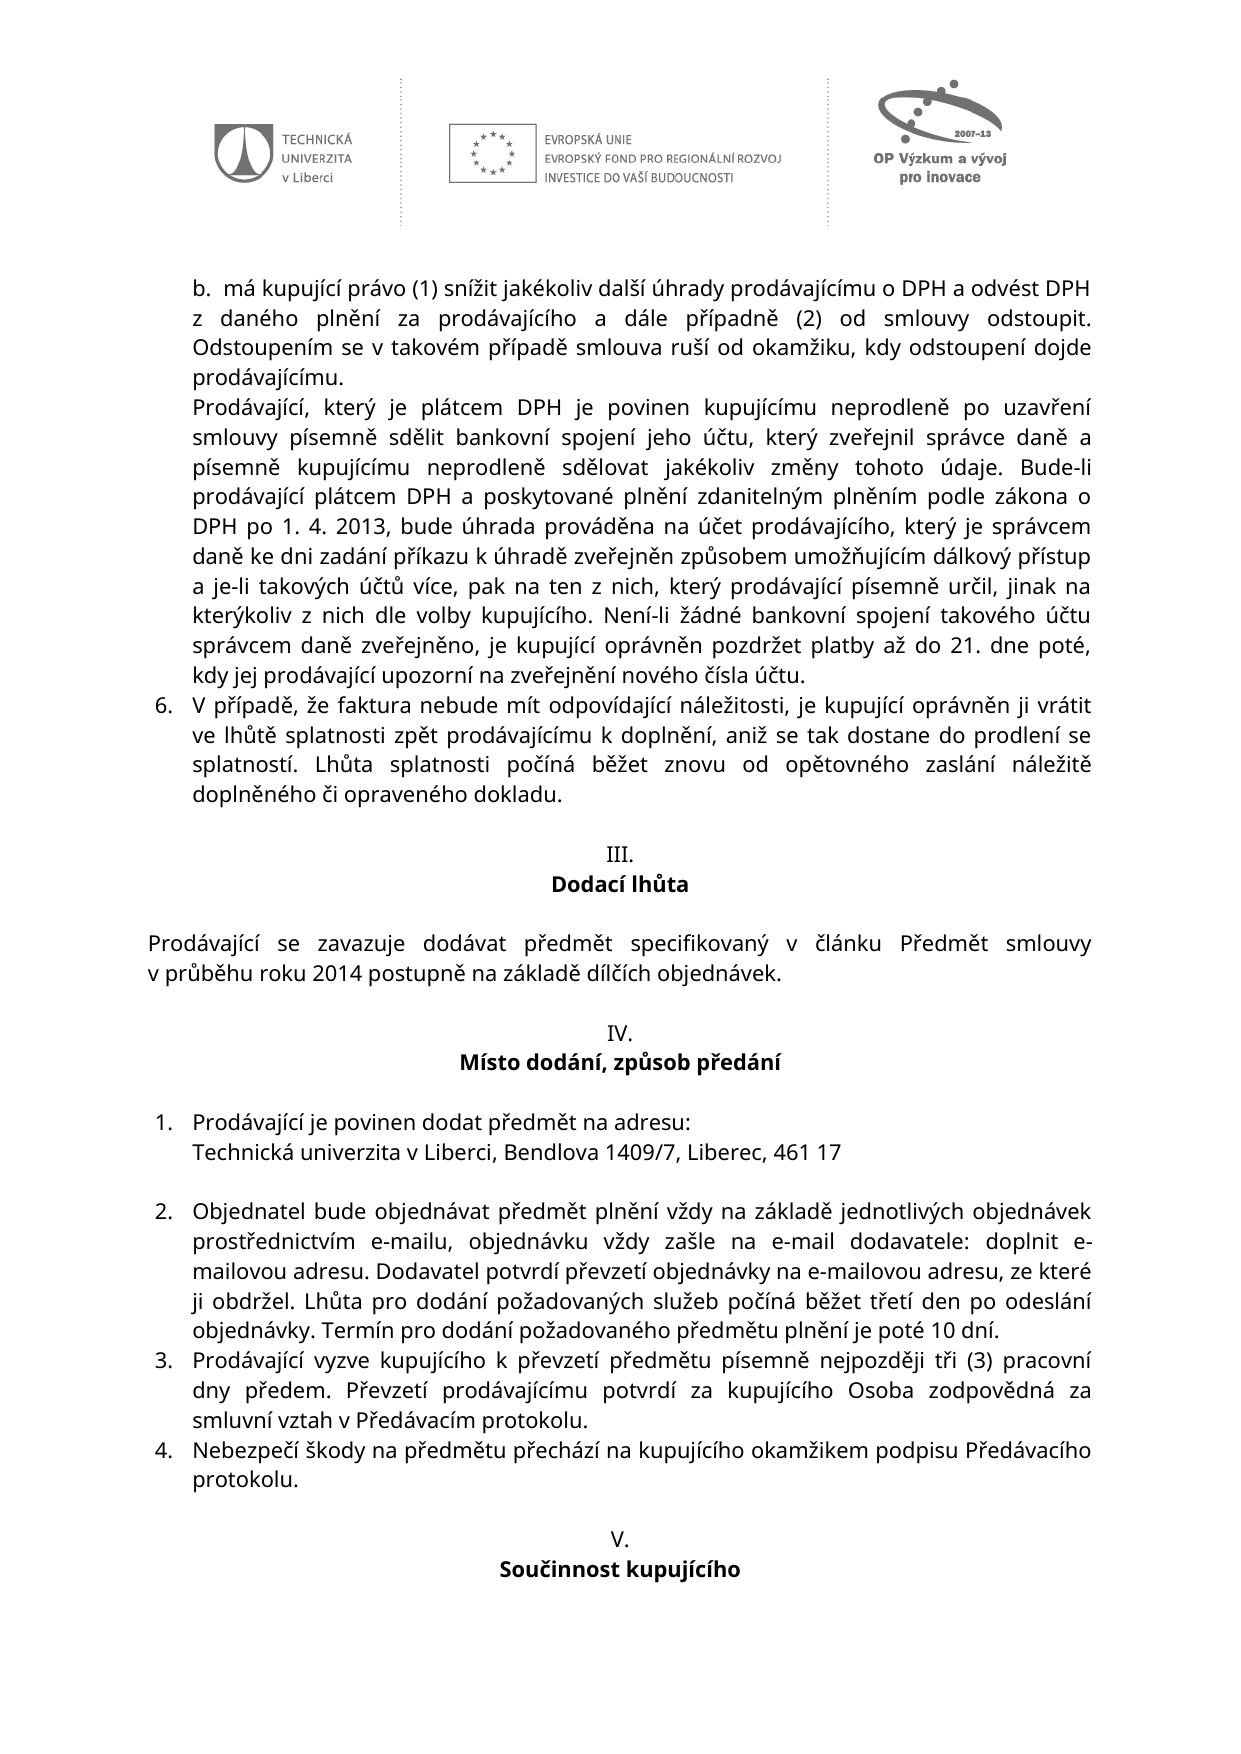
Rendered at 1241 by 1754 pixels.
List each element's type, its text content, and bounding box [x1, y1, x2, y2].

text V. [148, 1524, 1093, 1554]
list Prodávající je povinen dodat předmět na adresu: [154, 1107, 1093, 1137]
text Součinnost kupujícího [148, 1554, 1093, 1584]
text Prodávající, který je plátcem DPH je povinen kupujícímu neprodleně po uzavření smlouvy písemně sdělit bankovní spojení jeho účtu, který zveřejnil správce daně a písemně kupujícímu neprodleně sdělovat jakékoliv změny tohoto údaje. Bude-li prodávající plátcem DPH a poskytované plnění zdanitelným plněním podle zákona o DPH po 1. 4. 2013, bude úhrada prováděna na účet prodávajícího, který je správcem daně ke dni zadání příkazu k úhradě zveřejněn způsobem umožňujícím dálkový přístup a je-li takových účtů více, pak na ten z nich, který prodávající písemně určil, jinak na kterýkoliv z nich dle volby kupujícího. Není-li žádné bankovní spojení takového účtu správcem daně zveřejněno, je kupující oprávněn pozdržet platby až do 21. dne poté, kdy jej prodávající upozorní na zveřejnění nového čísla účtu. [192, 392, 1093, 690]
list V případě, že faktura nebude mít odpovídající náležitosti, je kupující oprávněn ji vrátit ve lhůtě splatnosti zpět prodávajícímu k doplnění, aniž se tak dostane do prodlení se splatností. Lhůta splatnosti počíná běžet znovu od opětovného zaslání náležitě doplněného či opraveného dokladu. [154, 690, 1093, 809]
list Nebezpečí škody na předmětu přechází na kupujícího okamžikem podpisu Předávacího protokolu. [154, 1435, 1093, 1494]
text Místo dodání, způsob předání [148, 1047, 1093, 1077]
list Prodávající vyzve kupujícího k převzetí předmětu písemně nejpozději tři (3) pracovní dny předem. Převzetí prodávajícímu potvrdí za kupujícího Osoba zodpovědná za smluvní vztah v Předávacím protokolu. [154, 1345, 1093, 1435]
text III. [148, 839, 1093, 869]
text IV. [148, 1018, 1093, 1047]
text Prodávající se zavazuje dodávat předmět specifikovaný v článku Předmět smlouvy v průběhu roku 2014 postupně na základě dílčích objednávek. [148, 928, 1093, 988]
text b. má kupující právo (1) snížit jakékoliv další úhrady prodávajícímu o DPH a odvést DPH z daného plnění za prodávajícího a dále případně (2) od smlouvy odstoupit. Odstoupením se v takovém případě smlouva ruší od okamžiku, kdy odstoupení dojde prodávajícímu. [192, 273, 1093, 392]
text Technická univerzita v Liberci, Bendlova 1409/7, Liberec, 461 17 [192, 1137, 1093, 1167]
list Objednatel bude objednávat předmět plnění vždy na základě jednotlivých objednávek prostřednictvím e-mailu, objednávku vždy zašle na e-mail dodavatele: doplnit e-mailovou adresu. Dodavatel potvrdí převzetí objednávky na e-mailovou adresu, ze které ji obdržel. Lhůta pro dodání požadovaných služeb počíná běžet třetí den po odeslání objednávky. Termín pro dodání požadovaného předmětu plnění je poté 10 dní. [154, 1196, 1093, 1345]
picture [143, 71, 1090, 231]
text Dodací lhůta [148, 869, 1093, 898]
